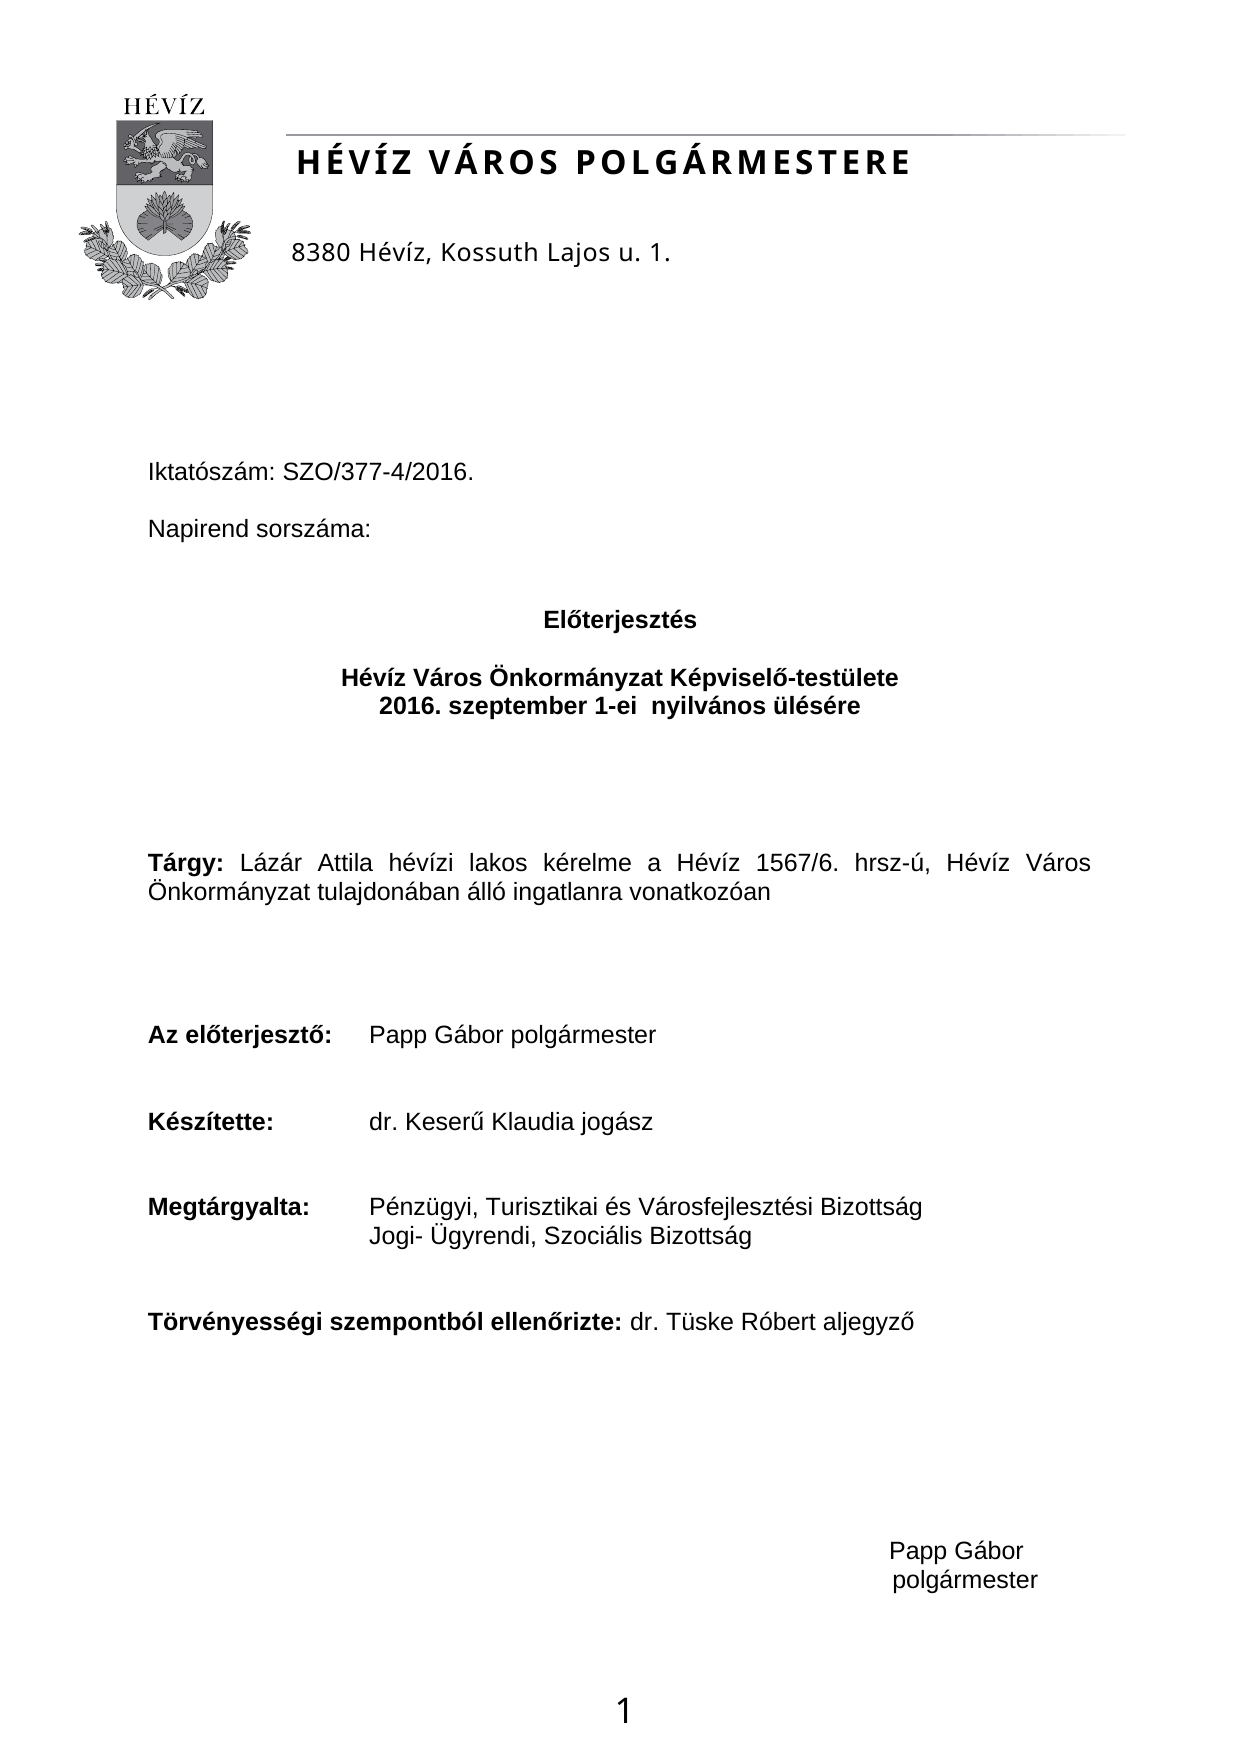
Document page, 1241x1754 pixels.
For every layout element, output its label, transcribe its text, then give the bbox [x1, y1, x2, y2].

text Napirend sorszáma: [148, 514, 1093, 543]
text Iktatószám: SZO/377-4/2016. [148, 457, 1093, 486]
text Megtárgyalta: Pénzügyi, Turisztikai és Városfejlesztési Bizottság [148, 1192, 1093, 1221]
text HÉVÍZ VÁROS POLGÁRMESTERE [213, 139, 1093, 184]
text Készítette: dr. Keserű Klaudia jogász [148, 1107, 1093, 1135]
text 2016. szeptember 1-ei nyilvános ülésére [148, 691, 1093, 720]
text 8380 Hévíz, Kossuth Lajos u. 1. [227, 235, 1093, 269]
text Papp Gábor [148, 1536, 1093, 1565]
text Az előterjesztő: polgármester [148, 1020, 1093, 1049]
text 8380 Hévíz, Kossuth Lajos u. 1. [148, 235, 217, 269]
text Előterjesztés [148, 605, 1093, 634]
text Jogi- Ügyrendi, Szociális Bizottság [295, 1221, 1093, 1249]
text Hévíz Város Önkormányzat Képviselő-testülete [148, 662, 1093, 691]
text Tárgy: Lázár Attila hévízi lakos kérelme a Hévíz 1567/6. hrsz-ú, Hévíz Város Önkormányzat tulajdonában álló ingatlanra vonatkozóan [148, 848, 1093, 905]
text polgármester [148, 1565, 1093, 1594]
text Törvényességi szempontból ellenőrizte: dr. Tüske Róbert aljegyző [148, 1307, 1093, 1336]
